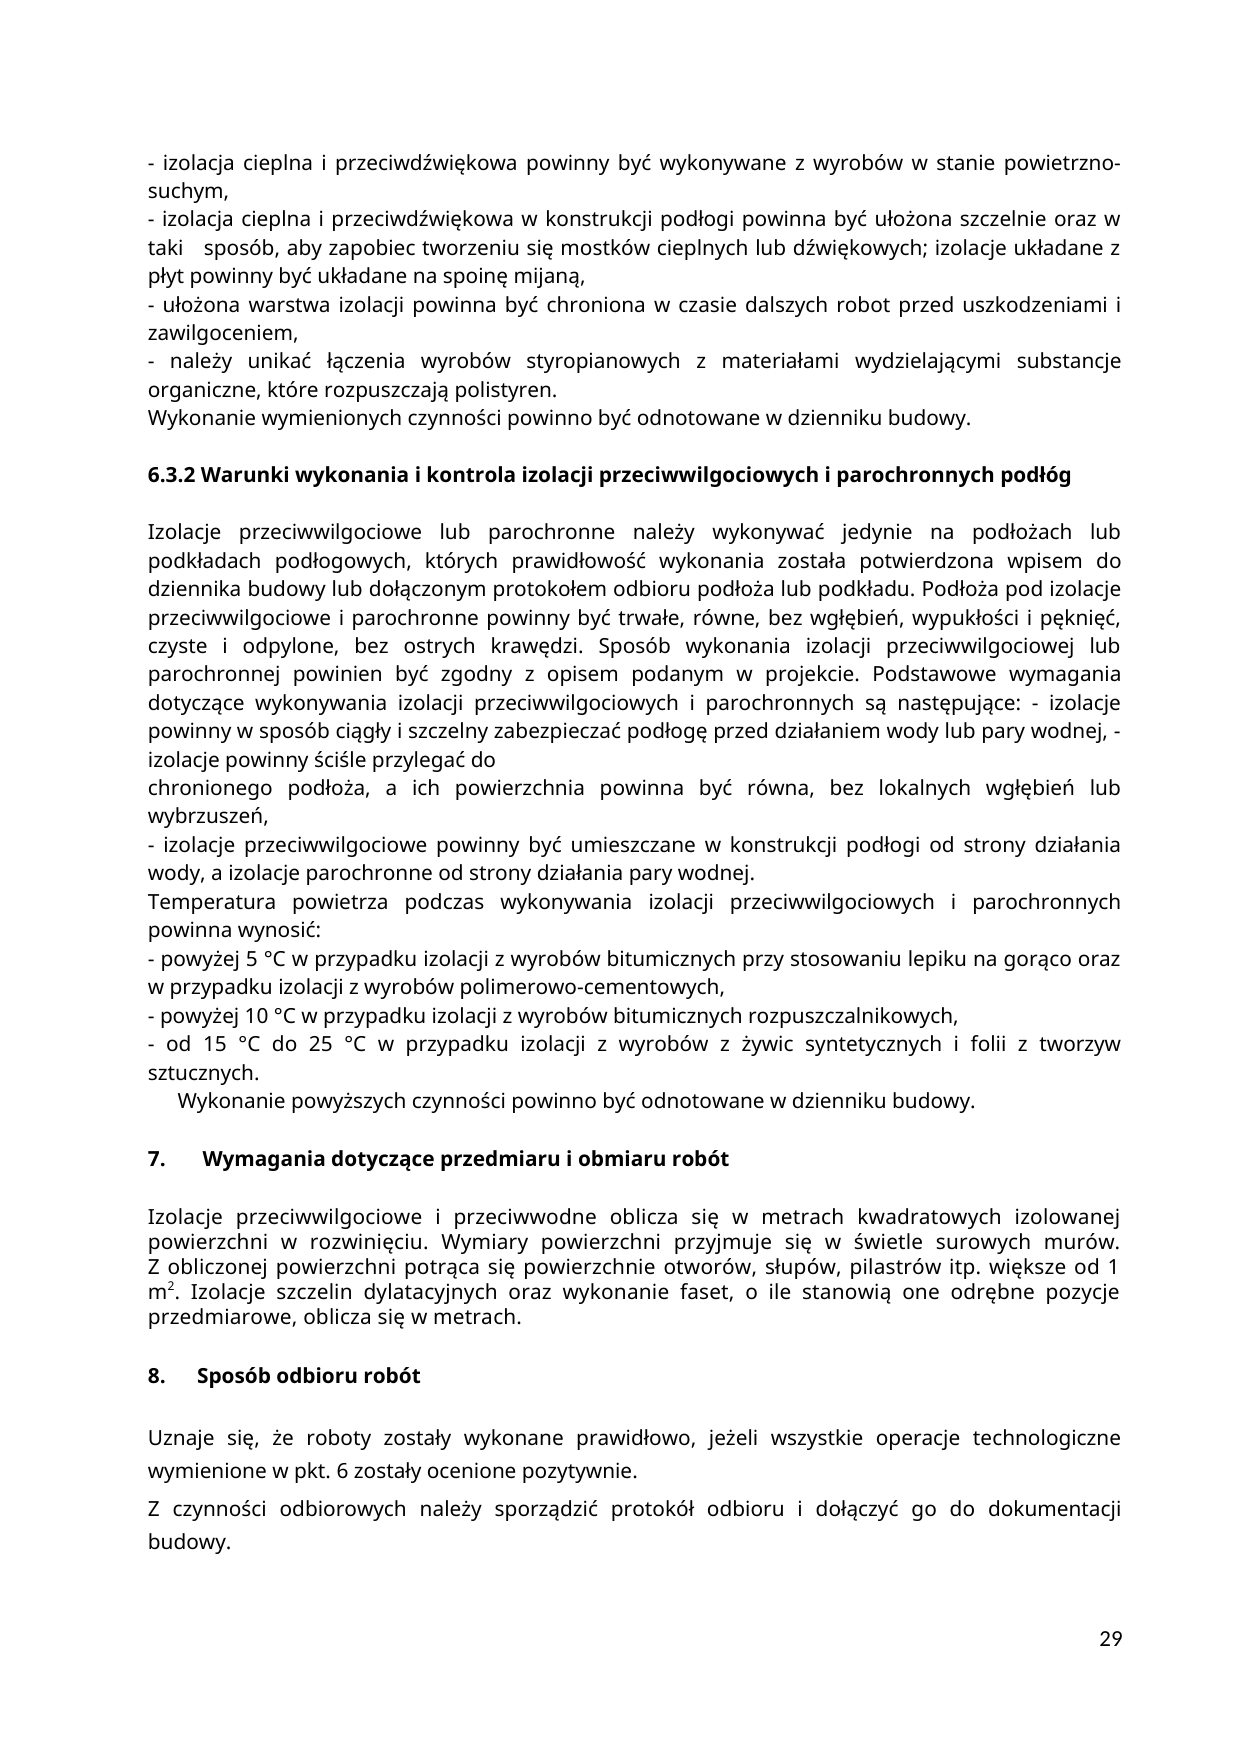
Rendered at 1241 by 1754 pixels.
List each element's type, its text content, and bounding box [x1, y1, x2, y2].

text - od 15 °C do 25 °C w przypadku izolacji z wyrobów z żywic syntetycznych i folii z tworzyw sztucznych. [148, 1029, 1122, 1086]
text - powyżej 5 °C w przypadku izolacji z wyrobów bitumicznych przy stosowaniu lepiku na gorąco oraz w przypadku izolacji z wyrobów polimerowo-cementowych, [148, 944, 1122, 1001]
text 6.3.2 Warunki wykonania i kontrola izolacji przeciwwilgociowych i parochronnych podłóg [148, 460, 1122, 489]
text Izolacje przeciwwilgociowe i przeciwwodne oblicza się w metrach kwadratowych izolowanej powierzchni w rozwinięciu. Wymiary powierzchni przyjmuje się w świetle surowych murów. Z obliczonej powierzchni potrąca się powierzchnie otworów, słupów, pilastrów itp. większe od 1 m2. Izolacje szczelin dylatacyjnych oraz wykonanie faset, o ile stanowią one odrębne pozycje przedmiarowe, oblicza się w metrach. [148, 1205, 1122, 1330]
text - izolacja cieplna i przeciwdźwiękowa powinny być wykonywane z wyrobów w stanie powietrzno-suchym, [148, 148, 1122, 204]
text Wykonanie powyższych czynności powinno być odnotowane w dzienniku budowy. [148, 1088, 1122, 1113]
text Izolacje przeciwwilgociowe lub parochronne należy wykonywać jedynie na podłożach lub podkładach podłogowych, których prawidłowość wykonania została potwierdzona wpisem do dziennika budowy lub dołączonym protokołem odbioru podłoża lub podkładu. Podłoża pod izolacje przeciwwilgociowe i parochronne powinny być trwałe, równe, bez wgłębień, wypukłości i pęknięć, czyste i odpylone, bez ostrych krawędzi. Sposób wykonania izolacji przeciwwilgociowej lub parochronnej powinien być zgodny z opisem podanym w projekcie. Podstawowe wymagania dotyczące wykonywania izolacji przeciwwilgociowych i parochronnych są następujące: - izolacje powinny w sposób ciągły i szczelny zabezpieczać podłogę przed działaniem wody lub pary wodnej, - izolacje powinny ściśle przylegać do [148, 517, 1122, 773]
text Z czynności odbiorowych należy sporządzić protokół odbioru i dołączyć go do dokumentacji budowy. [148, 1494, 1122, 1555]
text chronionego podłoża, a ich powierzchnia powinna być równa, bez lokalnych wgłębień lub wybrzuszeń, [148, 773, 1122, 830]
text - izolacja cieplna i przeciwdźwiękowa w konstrukcji podłogi powinna być ułożona szczelnie oraz w taki sposób, aby zapobiec tworzeniu się mostków cieplnych lub dźwiękowych; izolacje układane z płyt powinny być układane na spoinę mijaną, [148, 204, 1122, 290]
text Uznaje się, że roboty zostały wykonane prawidłowo, jeżeli wszystkie operacje technologiczne wymienione w pkt. 6 zostały ocenione pozytywnie. [148, 1423, 1122, 1484]
text - należy unikać łączenia wyrobów styropianowych z materiałami wydzielającymi substancje organiczne, które rozpuszczają polistyren. [148, 347, 1122, 403]
text Temperatura powietrza podczas wykonywania izolacji przeciwwilgociowych i parochronnych powinna wynosić: [148, 887, 1122, 944]
list Wymagania dotyczące przedmiaru i obmiaru robót [148, 1146, 1122, 1171]
text Wykonanie wymienionych czynności powinno być odnotowane w dzienniku budowy. [148, 403, 1122, 432]
list Sposób odbioru robót [148, 1363, 1122, 1388]
text - izolacje przeciwwilgociowe powinny być umieszczane w konstrukcji podłogi od strony działania wody, a izolacje parochronne od strony działania pary wodnej. [148, 830, 1122, 887]
text - powyżej 10 °C w przypadku izolacji z wyrobów bitumicznych rozpuszczalnikowych, [148, 1001, 1122, 1029]
text - ułożona warstwa izolacji powinna być chroniona w czasie dalszych robot przed uszkodzeniami i zawilgoceniem, [148, 290, 1122, 347]
